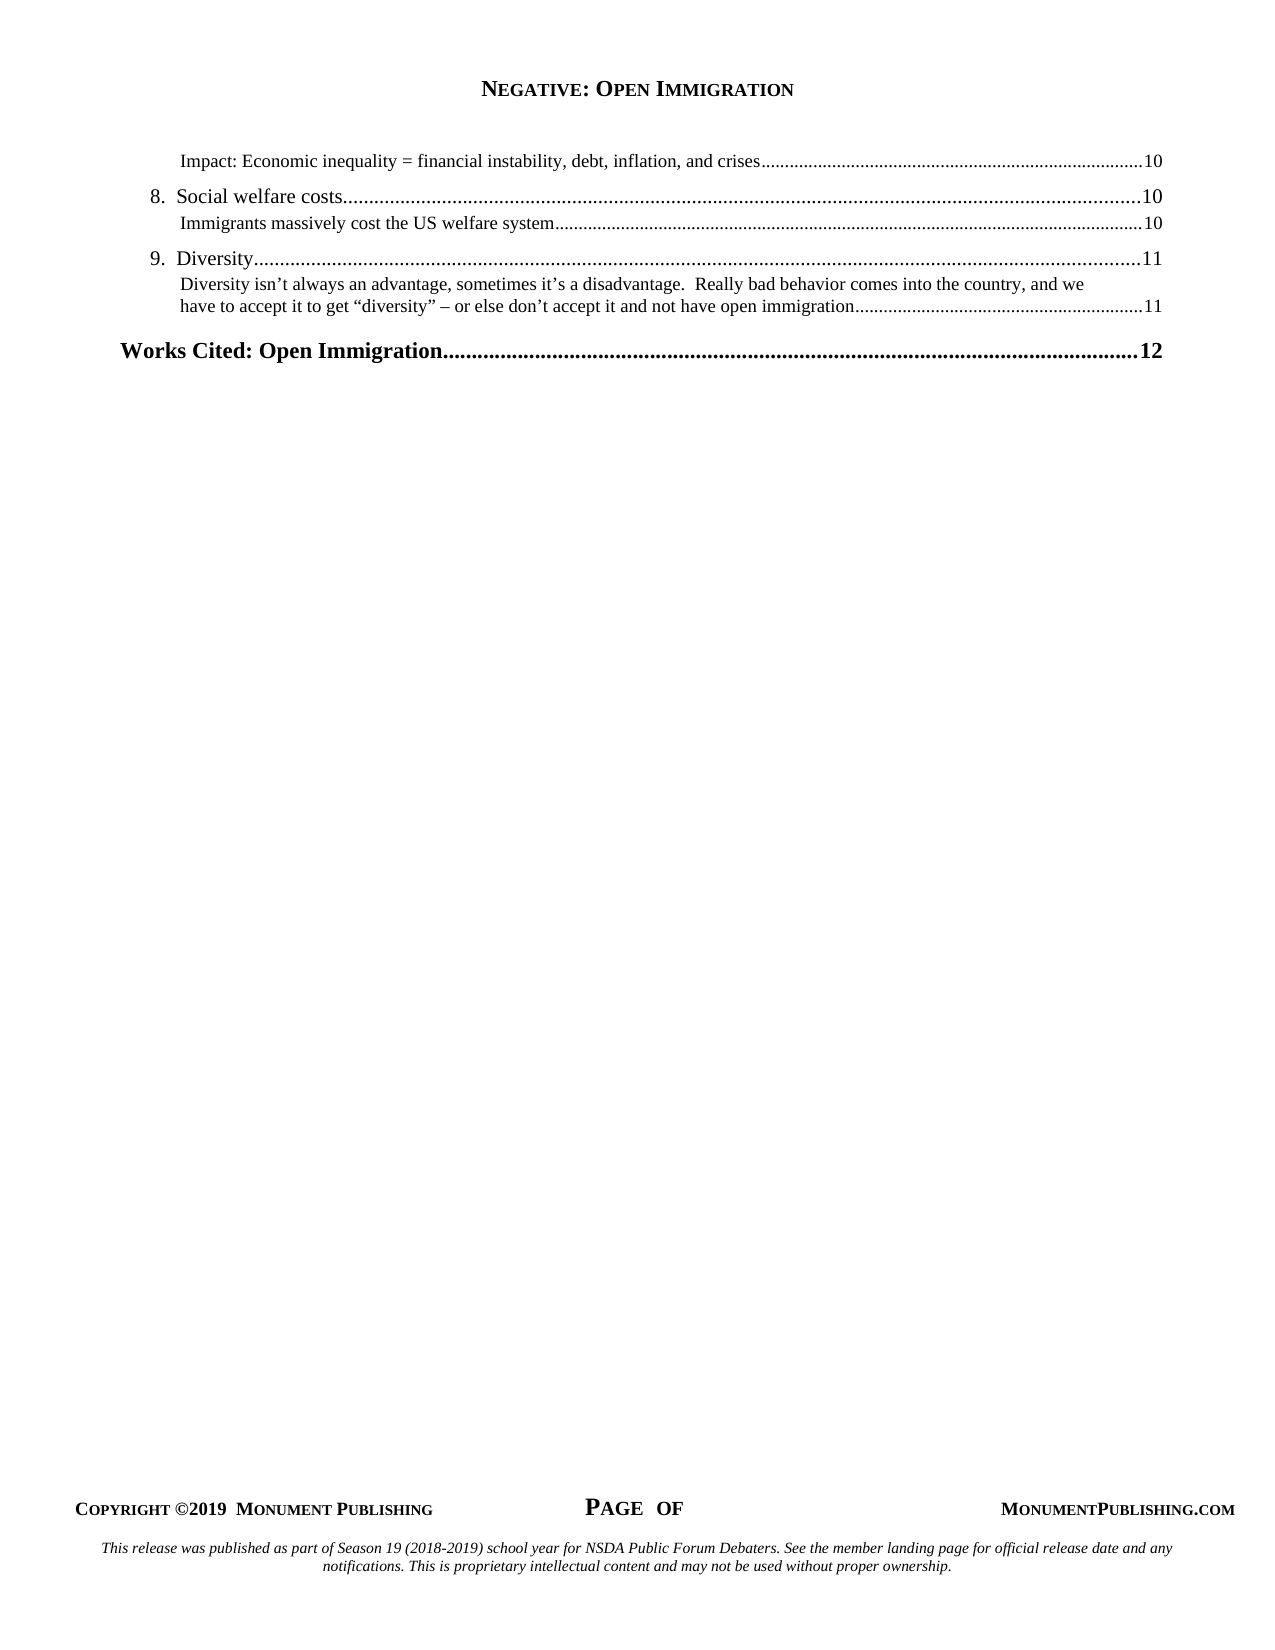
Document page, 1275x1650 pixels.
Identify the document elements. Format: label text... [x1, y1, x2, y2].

text Impact: Economic inequality = financial instability, debt, inflation, and crises 10 [180, 150, 1125, 172]
text Immigrants massively cost the US welfare system 10 [180, 212, 1125, 233]
text Diversity isn’t always an advantage, sometimes it’s a disadvantage. Really bad behavior comes into the country, and we have to accept it to get “diversity” – or else don’t accept it and not have open immigration 11 [180, 273, 1125, 316]
text 9. Diversity 11 [150, 246, 1125, 270]
text 8. Social welfare costs 10 [150, 184, 1125, 208]
text Works Cited: Open Immigration 12 [120, 337, 1125, 364]
